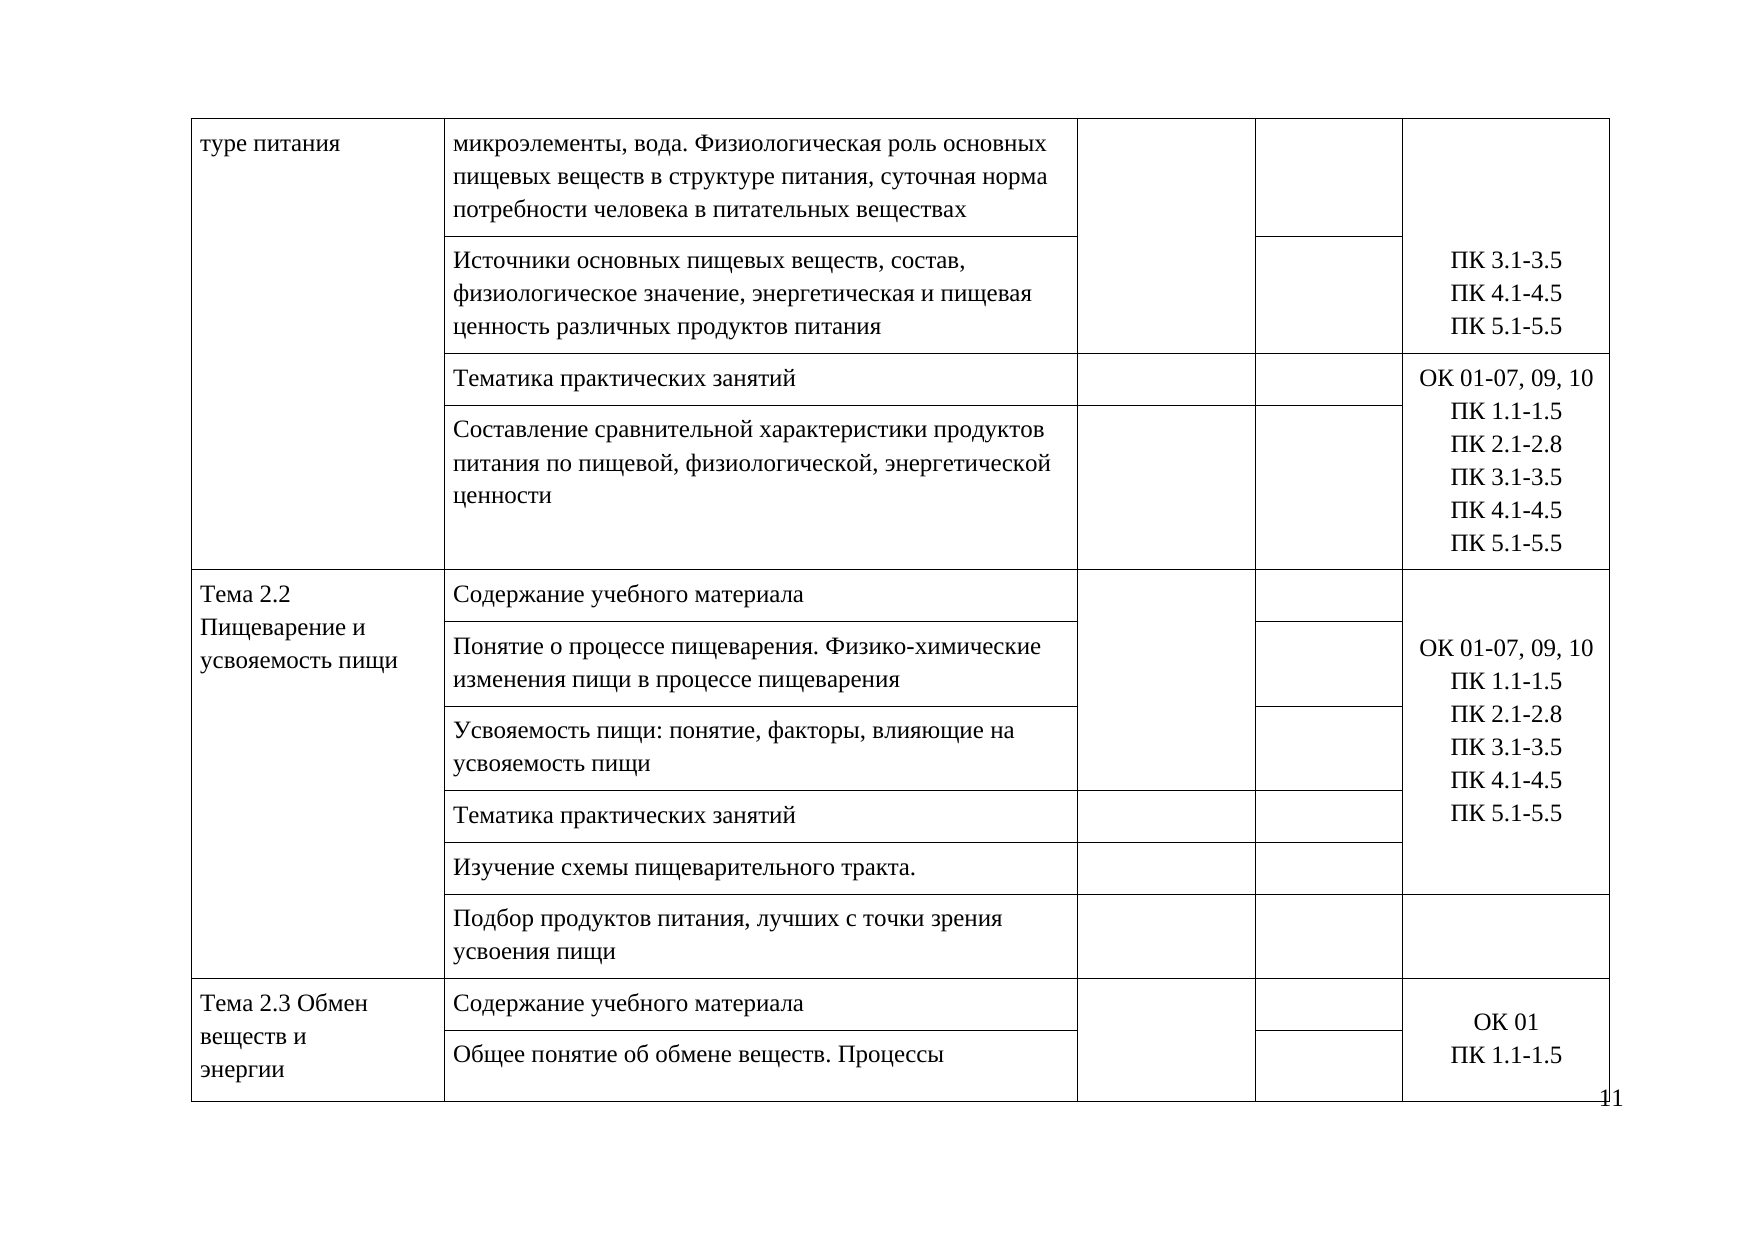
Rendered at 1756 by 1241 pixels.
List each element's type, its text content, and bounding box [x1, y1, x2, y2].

table_cell [1078, 354, 1255, 405]
table_cell [1078, 406, 1255, 569]
table_cell [1256, 1031, 1402, 1101]
table_cell [1078, 843, 1255, 893]
table_cell ОК 01-07, 09, 10 ПК 1.1-1.5 ПК 2.1-2.8 ПК 3.1-3.5 ПК 4.1-4.5 ПК 5.1-5.5 [1403, 570, 1609, 893]
table_cell [1256, 119, 1402, 236]
table_cell [1256, 570, 1402, 621]
table_cell [1078, 570, 1255, 790]
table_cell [445, 119, 1077, 236]
table_cell Источники основных пищевых веществ, состав, физиологическое значение, энергетическая и пищевая ценность различных продуктов питания [445, 237, 1077, 353]
table_cell [1256, 237, 1402, 353]
table_cell [1256, 707, 1402, 790]
table_cell Изучение схемы пищеварительного тракта. [445, 843, 1077, 893]
table_cell [1256, 622, 1402, 706]
table_cell Понятие о процессе пищеварения. Физико-химические изменения пищи в процессе пищеварения [445, 622, 1077, 706]
table_cell Тема 2.3 Обмен веществ и энергии [192, 979, 444, 1101]
table_cell [1256, 895, 1402, 978]
table_cell [1078, 895, 1255, 978]
table_cell [1078, 791, 1255, 842]
table_cell Тема 2.2 Пищеварение и усвояемость пищи [192, 570, 444, 978]
table_cell [1078, 979, 1255, 1101]
table_cell [1403, 895, 1609, 978]
table_cell [1256, 979, 1402, 1029]
table_cell Тематика практических занятий [445, 791, 1077, 842]
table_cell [445, 1031, 1077, 1101]
table_cell ОК 01-07, 09, 10 ПК 1.1-1.5 ПК 2.1-2.8 ПК 3.1-3.5 ПК 4.1-4.5 ПК 5.1-5.5 [1403, 354, 1609, 569]
table_cell [1256, 406, 1402, 569]
table_cell Подбор продуктов питания, лучших с точки зрения усвоения пищи [445, 895, 1077, 978]
table_cell ОК 01 ПК 1.1-1.5 ПК 2.1-2.8 ПК 3.1-3.5 ПК 4.1-4.5 ПК 5.1-5.5 [1403, 979, 1609, 1101]
table_cell [1256, 354, 1402, 405]
table_cell [1256, 791, 1402, 842]
table_cell Составление сравнительной характеристики продуктов питания по пищевой, физиологической, энергетической ценности [445, 406, 1077, 569]
table_cell [1256, 843, 1402, 893]
table_cell Усвояемость пищи: понятие, факторы, влияющие на усвояемость пищи [445, 707, 1077, 790]
table_cell Тематика практических занятий [445, 354, 1077, 405]
table_cell Содержание учебного материала [445, 570, 1077, 621]
table_cell Содержание учебного материала [445, 979, 1077, 1029]
